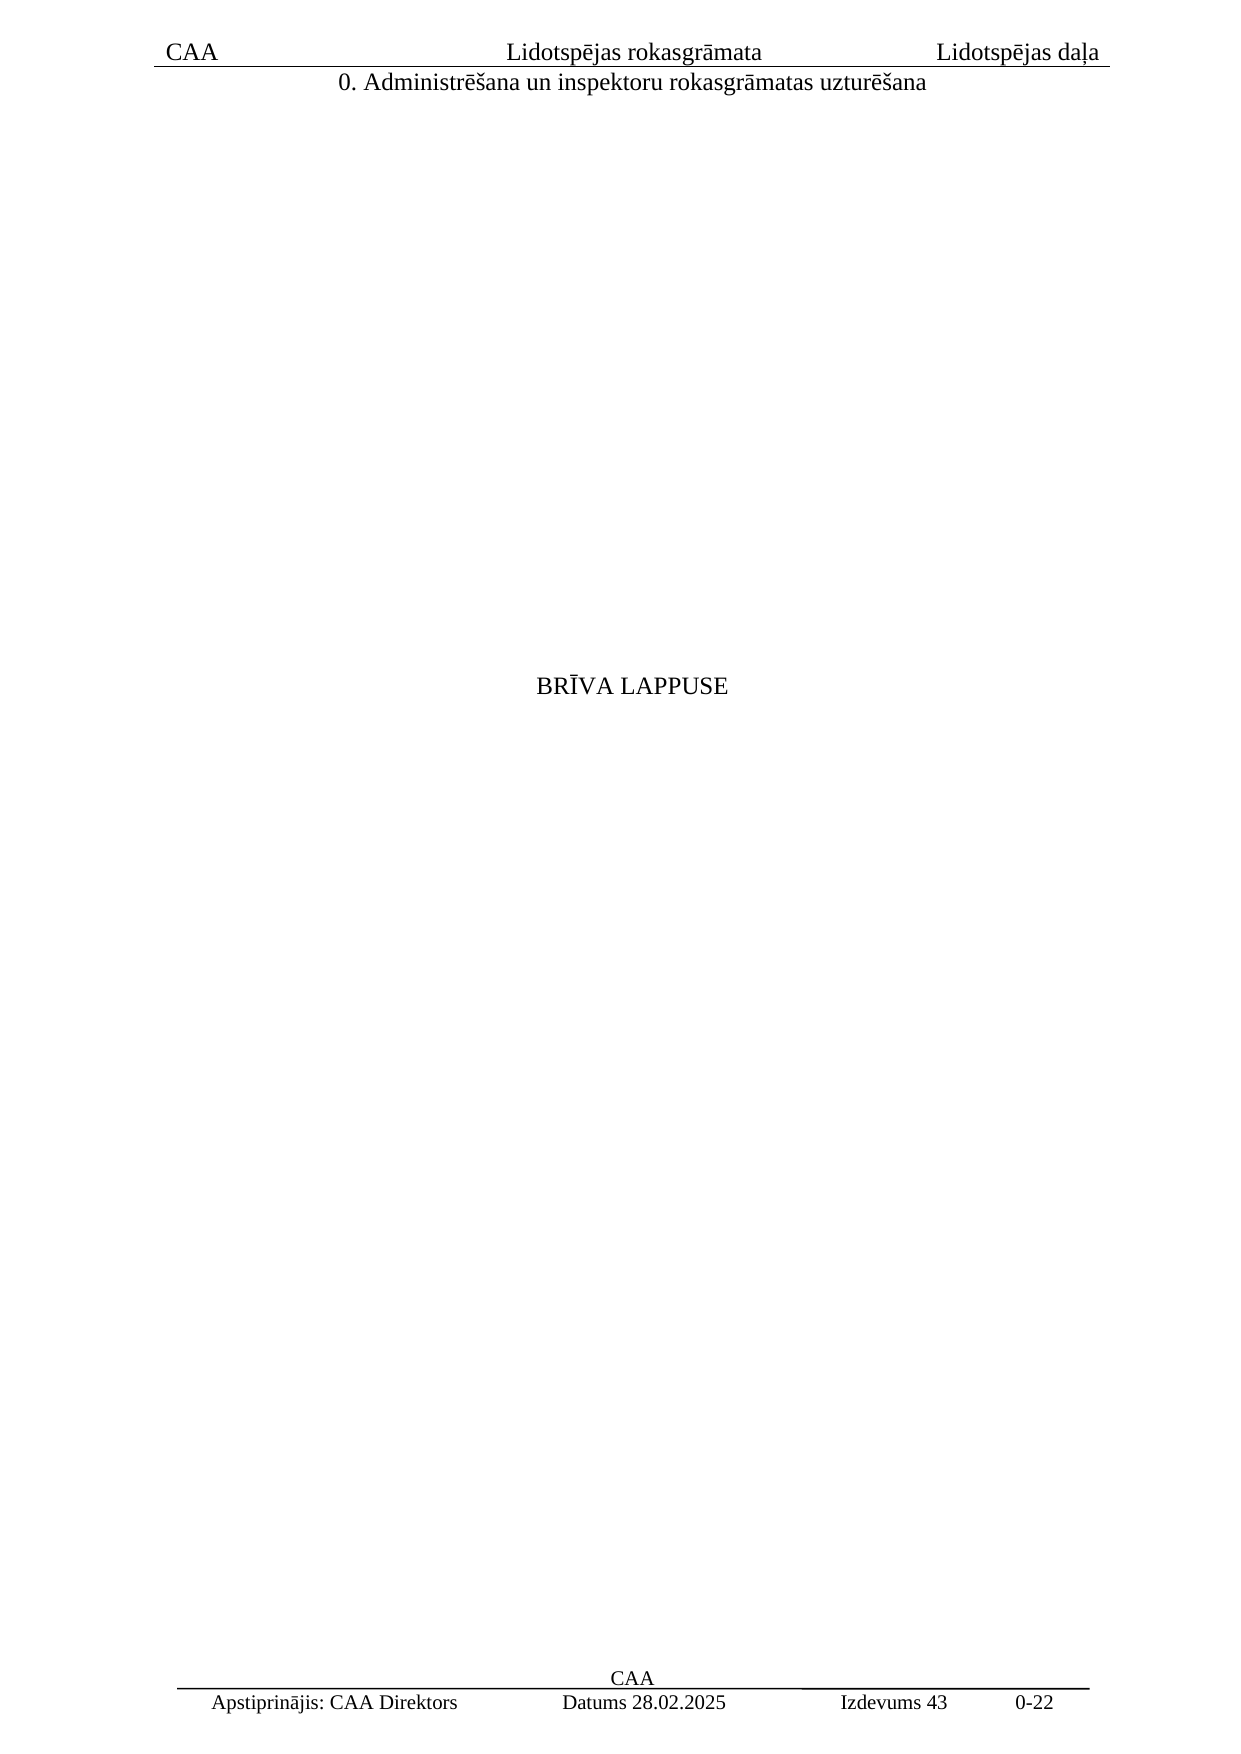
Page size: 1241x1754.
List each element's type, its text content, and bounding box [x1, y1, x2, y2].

text BRĪVA LAPPUSE [177, 671, 1087, 700]
